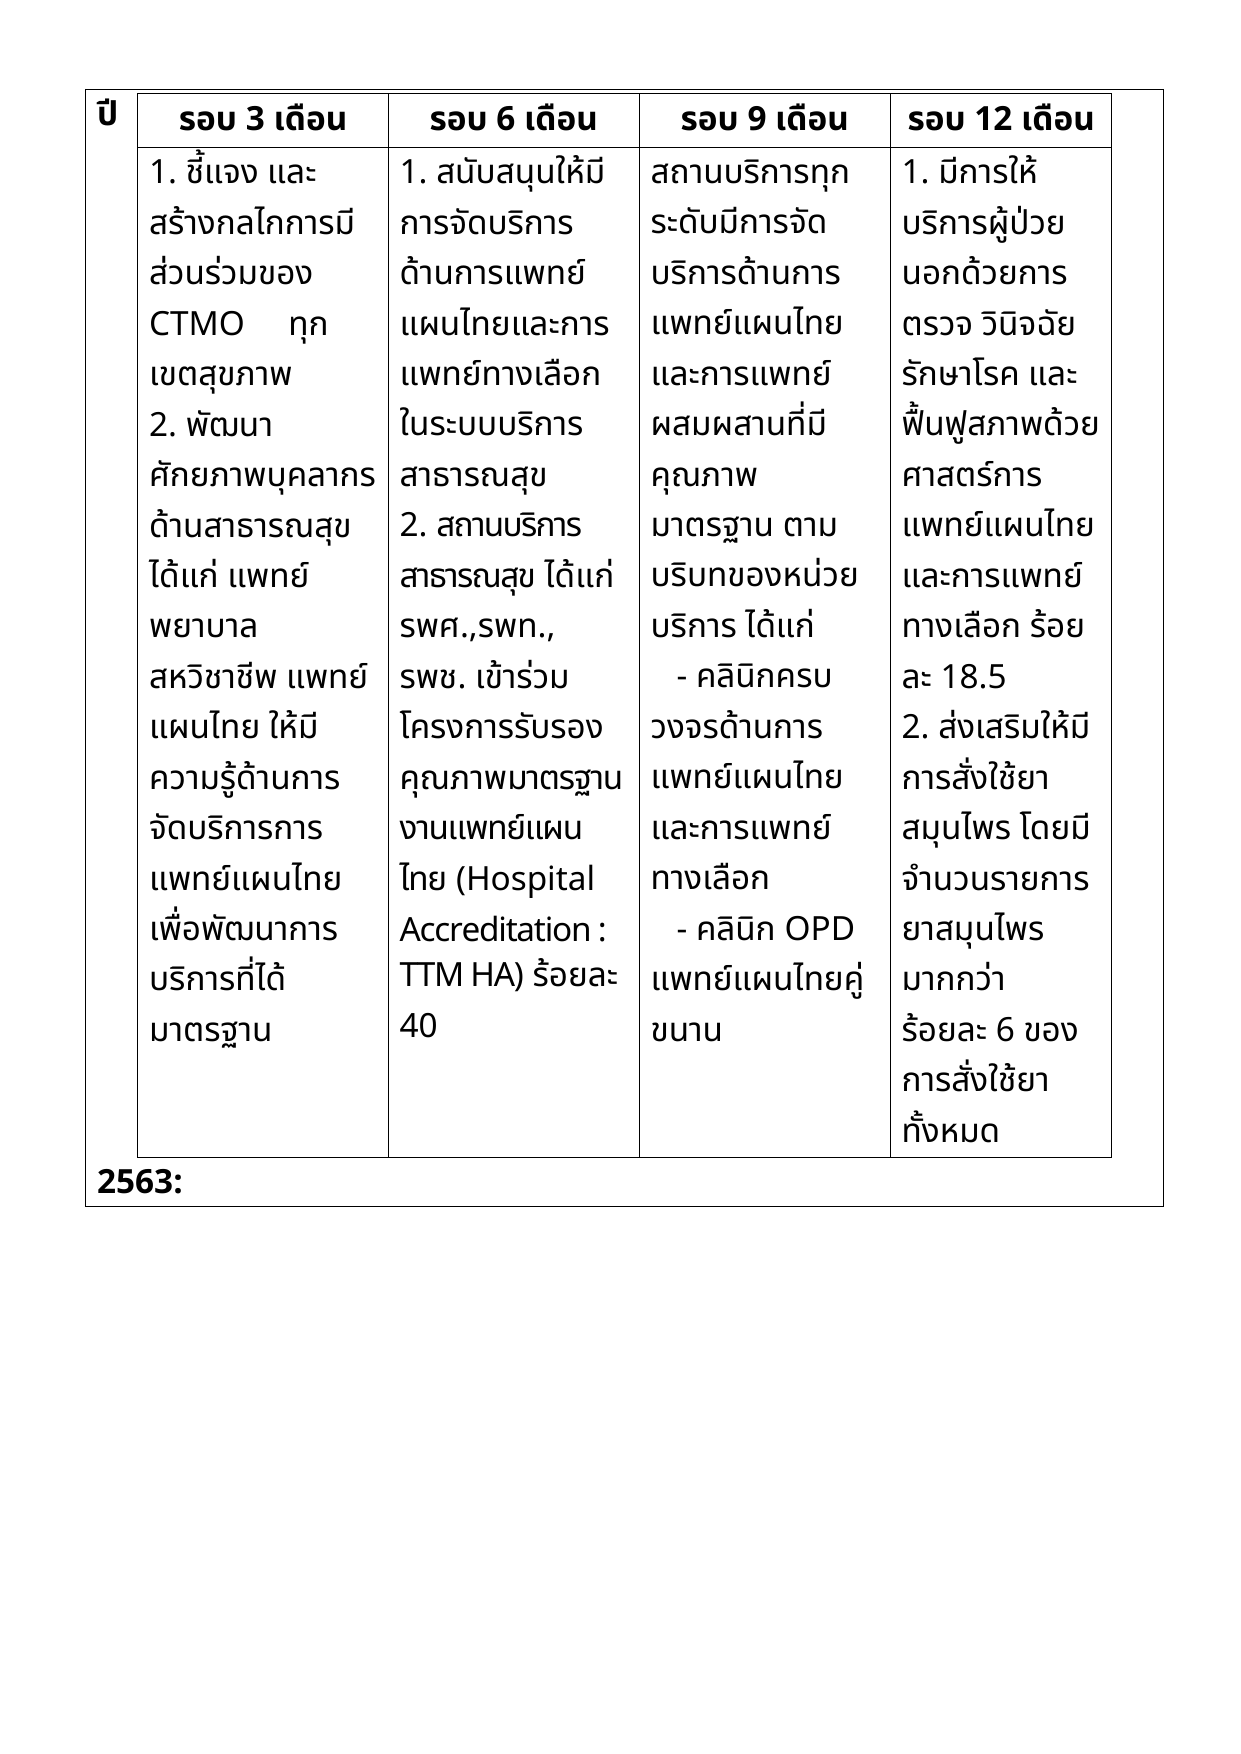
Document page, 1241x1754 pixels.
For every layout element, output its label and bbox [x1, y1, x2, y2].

table_cell [86, 90, 1163, 1206]
